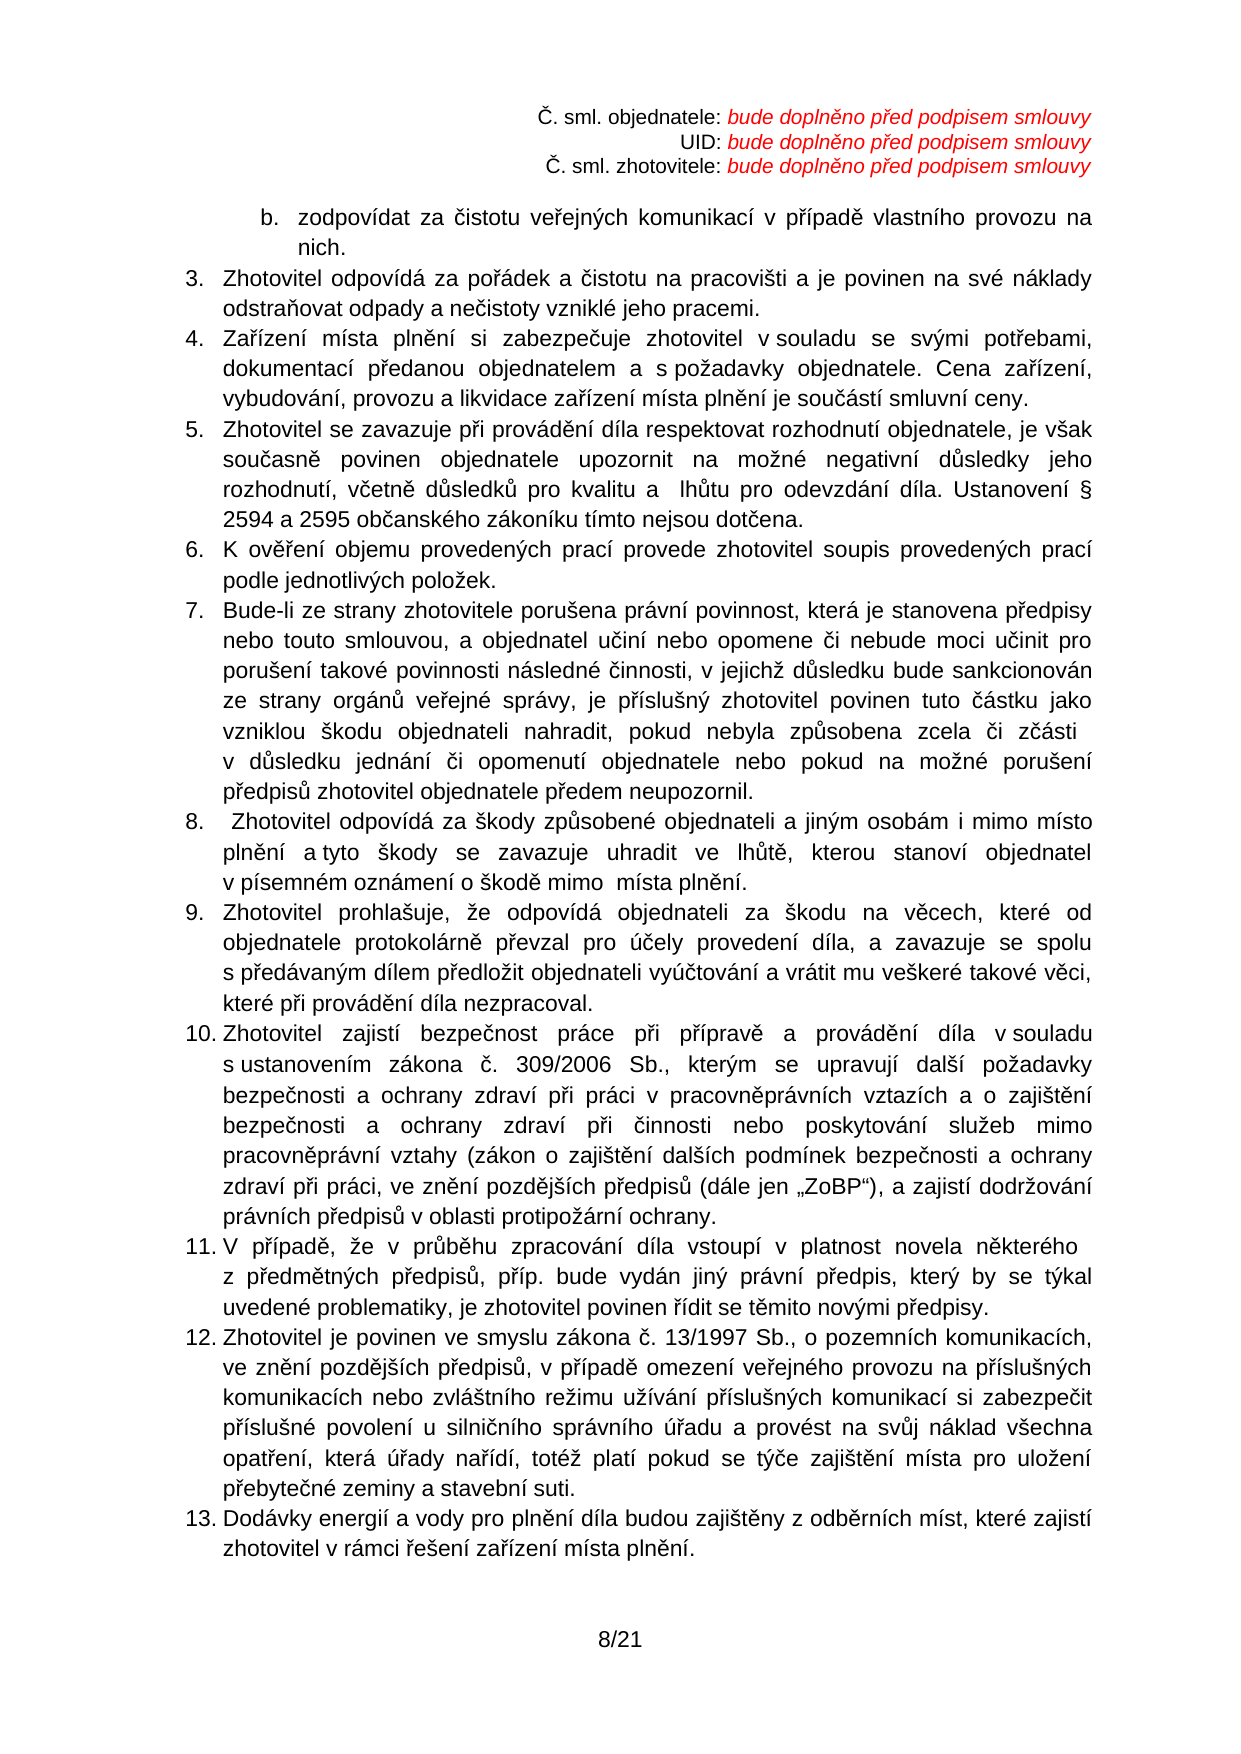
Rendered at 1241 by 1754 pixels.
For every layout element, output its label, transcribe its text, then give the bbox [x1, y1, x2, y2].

list Zařízení místa plnění si zabezpečuje zhotovitel v souladu se svými potřebami, dokumentací předanou objednatelem a s požadavky objednatele. Cena zařízení, vybudování, provozu a likvidace zařízení místa plnění je součástí smluvní ceny. [185, 325, 1093, 412]
list V případě, že v průběhu zpracování díla vstoupí v platnost novela některého z předmětných předpisů, příp. bude vydán jiný právní předpis, který by se týkal uvedené problematiky, je zhotovitel povinen řídit se těmito novými předpisy. [185, 1233, 1093, 1320]
list Zhotovitel zajistí bezpečnost práce při přípravě a provádění díla v souladu s ustanovením zákona č. 309/2006 Sb., kterým se upravují další požadavky bezpečnosti a ochrany zdraví při práci v pracovněprávních vztazích a o zajištění bezpečnosti a ochrany zdraví při činnosti nebo poskytování služeb mimo pracovněprávní vztahy (zákon o zajištění dalších podmínek bezpečnosti a ochrany zdraví při práci, ve znění pozdějších předpisů (dále jen „ZoBP“), a zajistí dodržování právních předpisů v oblasti protipožární ochrany. [185, 1020, 1093, 1229]
list Zhotovitel je povinen ve smyslu zákona č. 13/1997 Sb., o pozemních komunikacích, ve znění pozdějších předpisů, v případě omezení veřejného provozu na příslušných komunikacích nebo zvláštního režimu užívání příslušných komunikací si zabezpečit příslušné povolení u silničního správního úřadu a provést na svůj náklad všechna opatření, která úřady nařídí, totéž platí pokud se týče zajištění místa pro uložení přebytečné zeminy a stavební suti. [185, 1324, 1093, 1501]
list Zhotovitel odpovídá za pořádek a čistotu na pracovišti a je povinen na své náklady odstraňovat odpady a nečistoty vzniklé jeho pracemi. [185, 264, 1093, 321]
list K ověření objemu provedených prací provede zhotovitel soupis provedených prací podle jednotlivých položek. [185, 536, 1093, 593]
list zodpovídat za čistotu veřejných komunikací v případě vlastního provozu na nich. [260, 204, 1093, 261]
list Dodávky energií a vody pro plnění díla budou zajištěny z odběrních míst, které zajistí zhotovitel v rámci řešení zařízení místa plnění. [185, 1505, 1093, 1562]
list Zhotovitel prohlašuje, že odpovídá objednateli za škodu na věcech, které od objednatele protokolárně převzal pro účely provedení díla, a zavazuje se spolu s předávaným dílem předložit objednateli vyúčtování a vrátit mu veškeré takové věci, které při provádění díla nezpracoval. [185, 899, 1093, 1016]
list Zhotovitel odpovídá za škody způsobené objednateli a jiným osobám i mimo místo plnění a tyto škody se zavazuje uhradit ve lhůtě, kterou stanoví objednatel v písemném oznámení o škodě mimo místa plnění. [185, 808, 1093, 895]
list Bude-li ze strany zhotovitele porušena právní povinnost, která je stanovena předpisy nebo touto smlouvou, a objednatel učiní nebo opomene či nebude moci učinit pro porušení takové povinnosti následné činnosti, v jejichž důsledku bude sankcionován ze strany orgánů veřejné správy, je příslušný zhotovitel povinen tuto částku jako vzniklou škodu objednateli nahradit, pokud nebyla způsobena zcela či zčásti v důsledku jednání či opomenutí objednatele nebo pokud na možné porušení předpisů zhotovitel objednatele předem neupozornil. [185, 597, 1093, 804]
list Zhotovitel se zavazuje při provádění díla respektovat rozhodnutí objednatele, je však současně povinen objednatele upozornit na možné negativní důsledky jeho rozhodnutí, včetně důsledků pro kvalitu a lhůtu pro odevzdání díla. Ustanovení § 2594 a 2595 občanského zákoníku tímto nejsou dotčena. [185, 416, 1093, 532]
